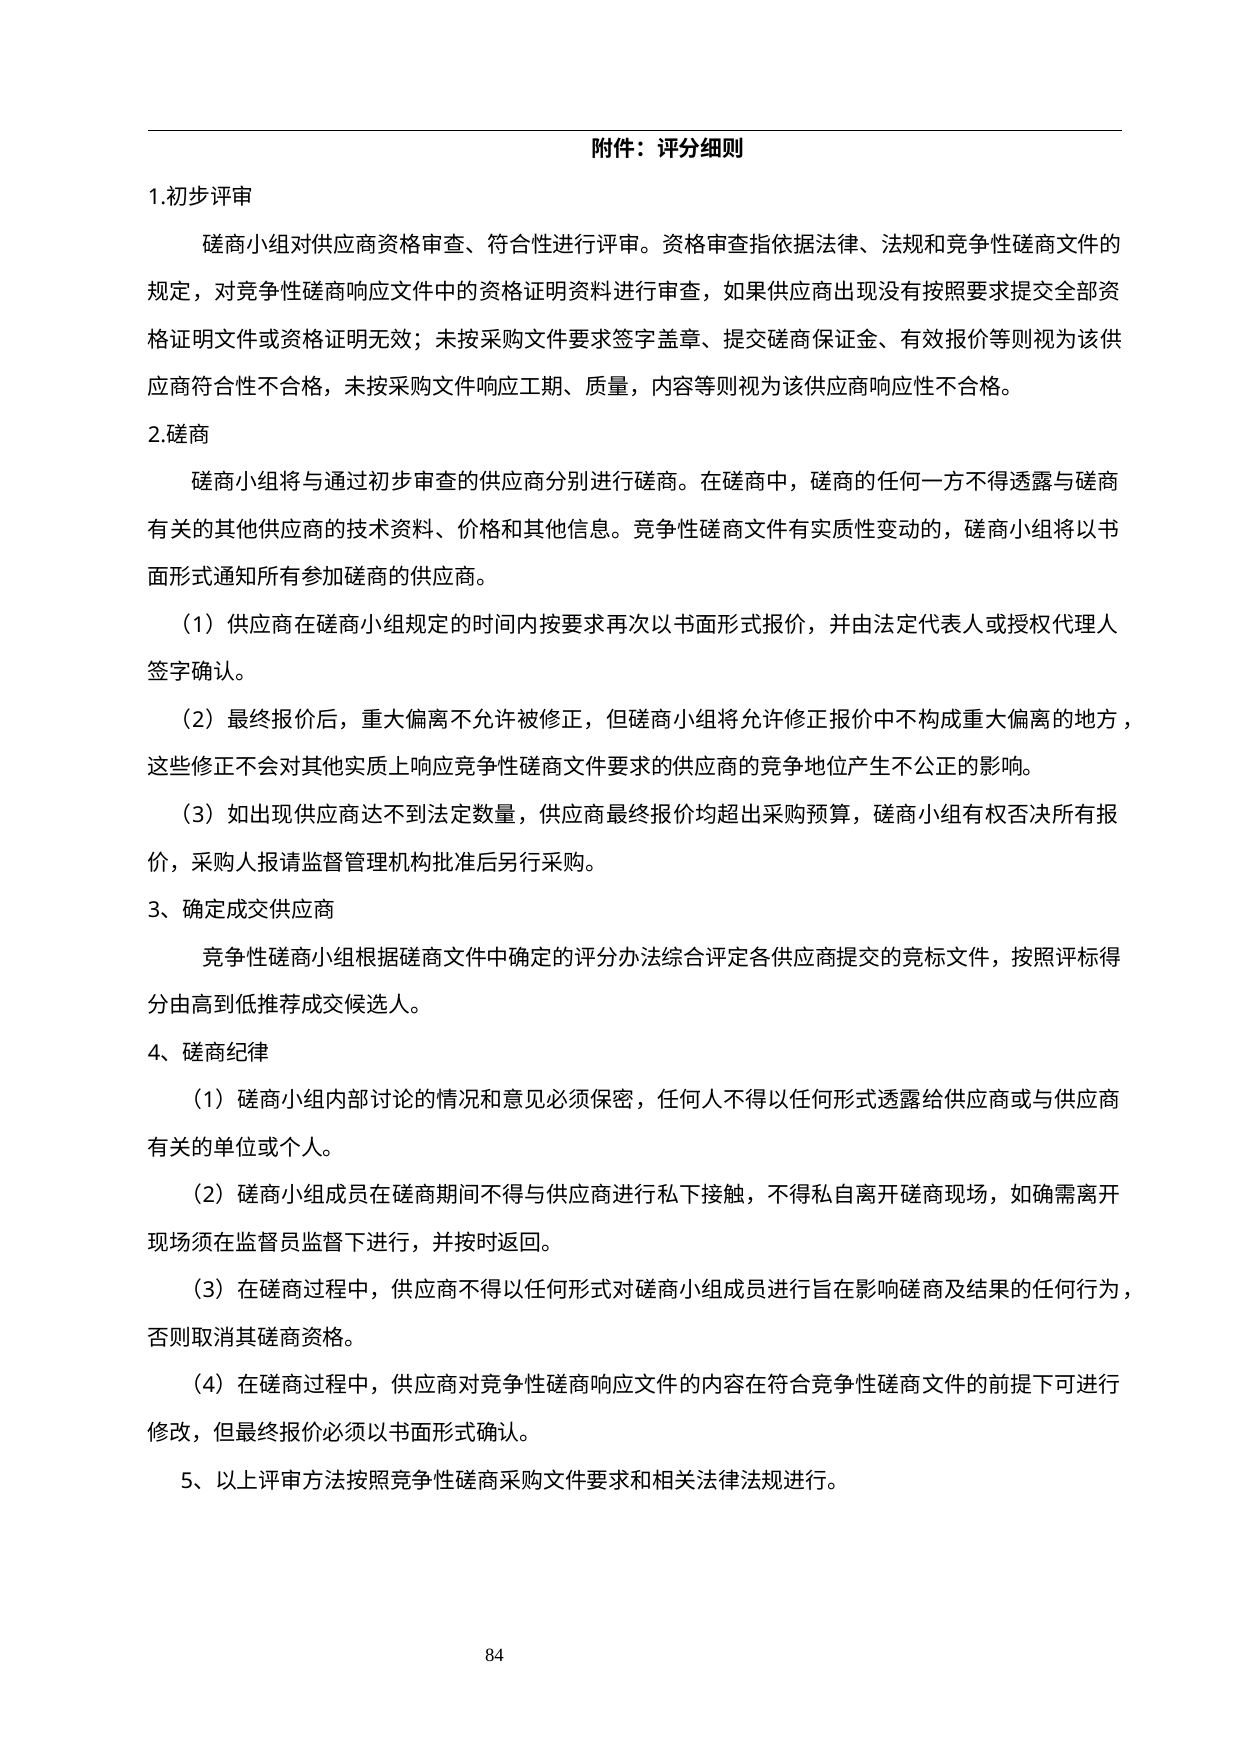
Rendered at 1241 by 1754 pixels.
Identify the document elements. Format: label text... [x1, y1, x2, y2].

text （2）磋商小组成员在磋商期间不得与供应商进行私下接触，不得私自离开磋商现场，如确需离开现场须在监督员监督下进行，并按时返回。 [148, 1177, 1122, 1257]
text （1）供应商在磋商小组规定的时间内按要求再次以书面形式报价，并由法定代表人或授权代理人签字确认。 [148, 607, 1122, 686]
text 1.初步评审 [148, 179, 1122, 211]
text （3）如出现供应商达不到法定数量，供应商最终报价均超出采购预算，磋商小组有权否决所有报价，采购人报请监督管理机构批准后另行采购。 [148, 797, 1122, 876]
text 3、确定成交供应商 [148, 892, 1122, 924]
text 附件：评分细则 [148, 131, 1122, 163]
text 4、磋商纪律 [148, 1034, 1122, 1066]
text （2）最终报价后，重大偏离不允许被修正，但磋商小组将允许修正报价中不构成重大偏离的地方，这些修正不会对其他实质上响应竞争性磋商文件要求的供应商的竞争地位产生不公正的影响。 [148, 702, 1122, 781]
text 磋商小组对供应商资格审查、符合性进行评审。资格审查指依据法律、法规和竞争性磋商文件的规定，对竞争性磋商响应文件中的资格证明资料进行审查，如果供应商出现没有按照要求提交全部资格证明文件或资格证明无效；未按采购文件要求签字盖章、提交磋商保证金、有效报价等则视为该供应商符合性不合格，未按采购文件响应工期、质量，内容等则视为该供应商响应性不合格。 [148, 227, 1122, 401]
text （1）磋商小组内部讨论的情况和意见必须保密，任何人不得以任何形式透露给供应商或与供应商有关的单位或个人。 [148, 1082, 1122, 1161]
text （3）在磋商过程中，供应商不得以任何形式对磋商小组成员进行旨在影响磋商及结果的任何行为，否则取消其磋商资格。 [148, 1272, 1122, 1352]
text 磋商小组将与通过初步审查的供应商分别进行磋商。在磋商中，磋商的任何一方不得透露与磋商有关的其他供应商的技术资料、价格和其他信息。竞争性磋商文件有实质性变动的，磋商小组将以书面形式通知所有参加磋商的供应商。 [148, 464, 1122, 591]
text 竞争性磋商小组根据磋商文件中确定的评分办法综合评定各供应商提交的竞标文件，按照评标得分由高到低推荐成交候选人。 [148, 939, 1122, 1019]
text （4）在磋商过程中，供应商对竞争性磋商响应文件的内容在符合竞争性磋商文件的前提下可进行修改，但最终报价必须以书面形式确认。 [148, 1367, 1122, 1447]
text 5、以上评审方法按照竞争性磋商采购文件要求和相关法律法规进行。 [148, 1463, 1122, 1494]
text 2.磋商 [148, 417, 1122, 448]
